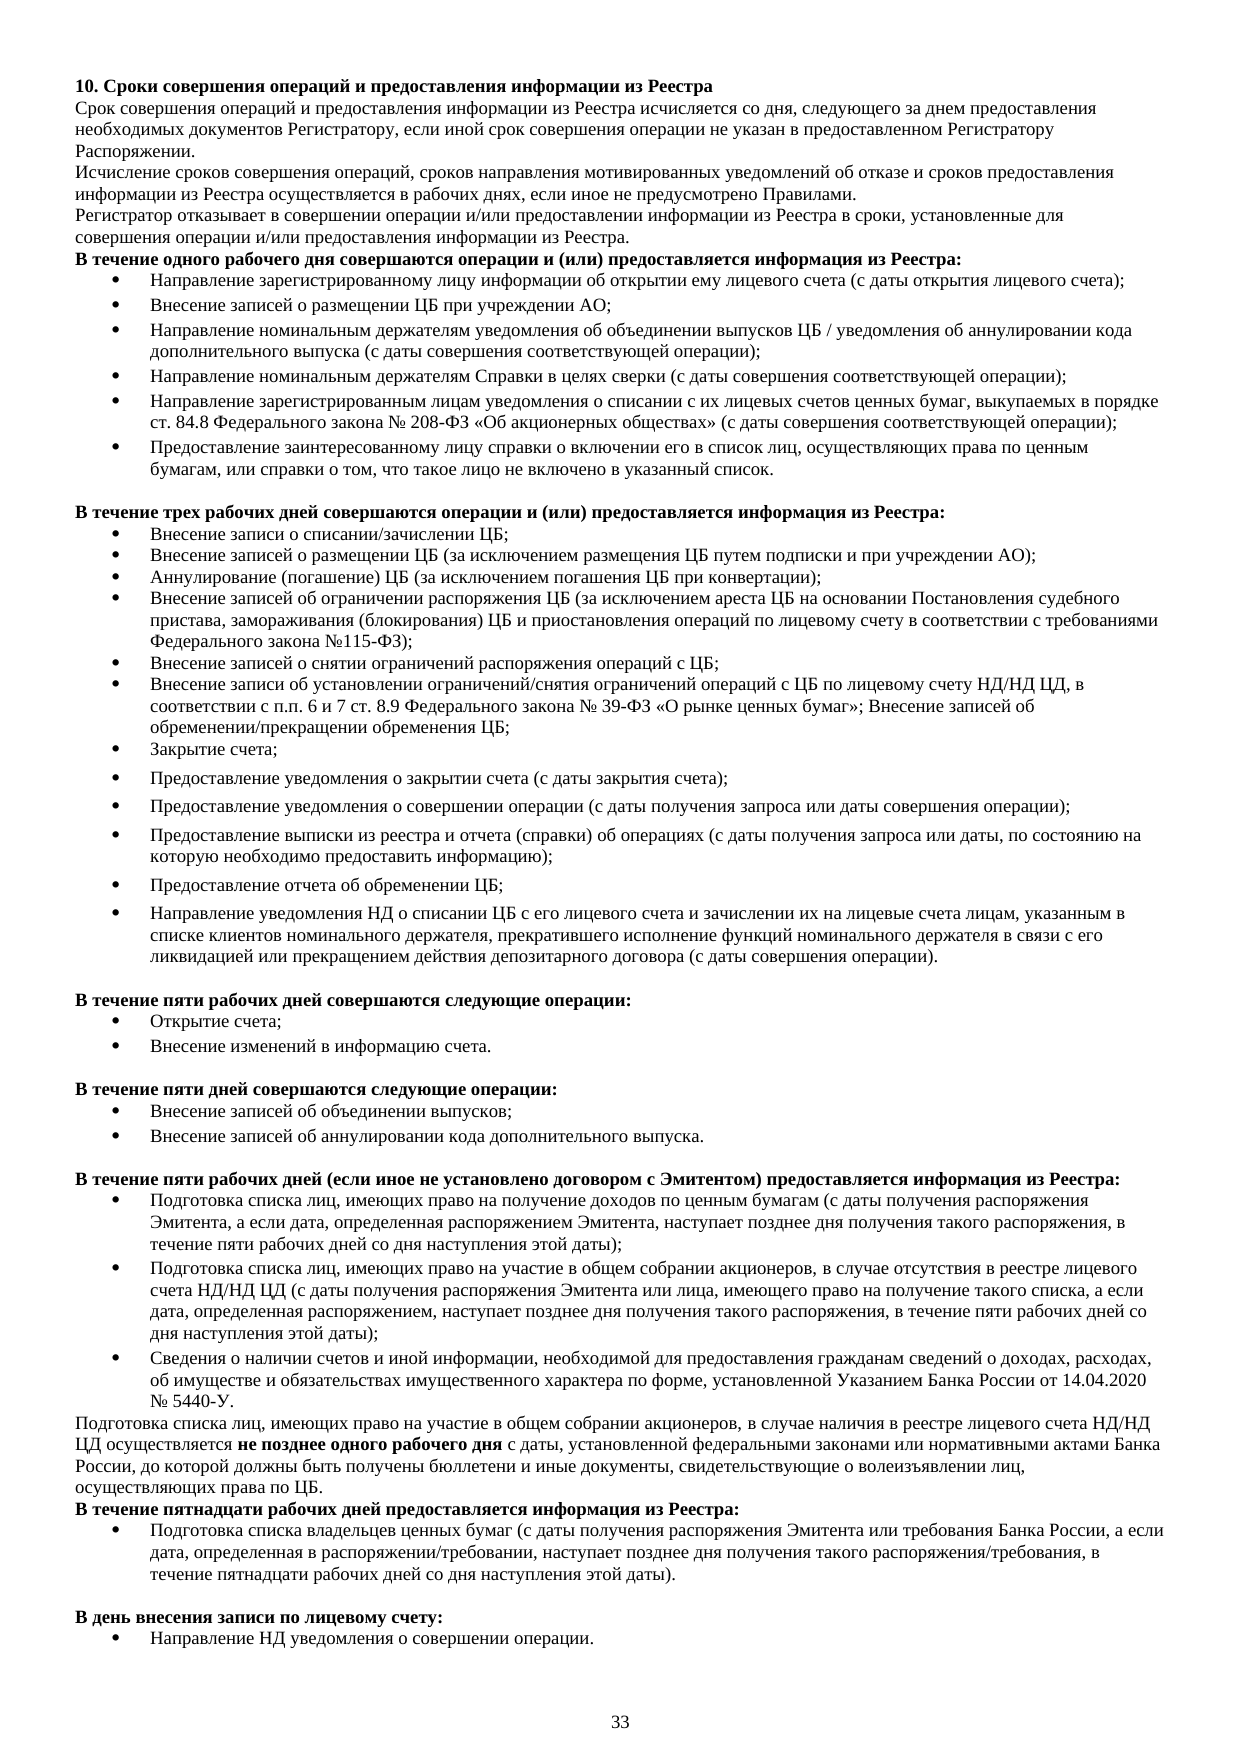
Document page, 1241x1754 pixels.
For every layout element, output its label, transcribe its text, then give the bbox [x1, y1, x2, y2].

text 10. Сроки совершения операций и предоставления информации из Реестра [75, 75, 1165, 97]
list Внесение записей о размещении ЦБ при учреждении АО; [112, 294, 1165, 315]
list Внесение изменений в информацию счета. [112, 1035, 1165, 1057]
list Предоставление заинтересованному лицу справки о включении его в список лиц, осуществляющих права по ценным бумагам, или справки о том, что такое лицо не включено в указанный список. [112, 436, 1165, 479]
text В течение пятнадцати рабочих дней предоставляется информация из Реестра: [75, 1498, 1165, 1519]
text Срок совершения операций и предоставления информации из Реестра исчисляется со дня, следующего за днем предоставления необходимых документов Регистратору, если иной срок совершения операции не указан в предоставленном Регистратору Распоряжении. [75, 97, 1165, 161]
list Направление номинальным держателям Справки в целях сверки (с даты совершения соответствующей операции); [112, 365, 1165, 387]
list Открытие счета; [112, 1010, 1165, 1032]
list Внесение записей об ограничении распоряжения ЦБ (за исключением ареста ЦБ на основании Постановления судебного пристава, замораживания (блокирования) ЦБ и приостановления операций по лицевому счету в соответствии с требованиями Федерального закона №115-ФЗ); [112, 587, 1165, 652]
list Предоставление уведомления о закрытии счета (с даты закрытия счета); [112, 767, 1165, 788]
list Внесение записей о снятии ограничений распоряжения операций с ЦБ; [112, 652, 1165, 673]
text Регистратор отказывает в совершении операции и/или предоставлении информации из Реестра в сроки, установленные для совершения операции и/или предоставления информации из Реестра. [75, 204, 1165, 247]
list Направление номинальным держателям уведомления об объединении выпусков ЦБ / уведомления об аннулировании кода дополнительного выпуска (с даты совершения соответствующей операции); [112, 319, 1165, 362]
list Внесение записей об аннулировании кода дополнительного выпуска. [112, 1124, 1165, 1146]
list Предоставление отчета об обременении ЦБ; [112, 874, 1165, 895]
list Внесение записей о размещении ЦБ (за исключением размещения ЦБ путем подписки и при учреждении АО); [112, 544, 1165, 566]
text Подготовка списка лиц, имеющих право на участие в общем собрании акционеров, в случае наличия в реестре лицевого счета НД/НД ЦД осуществляется не позднее одного рабочего дня с даты, установленной федеральными законами или нормативными актами Банка России, до которой должны быть получены бюллетени и иные документы, свидетельствующие о волеизъявлении лиц, осуществляющих права по ЦБ. [75, 1412, 1165, 1498]
list Внесение записи о списании/зачислении ЦБ; [112, 522, 1165, 544]
text В течение трех рабочих дней совершаются операции и (или) предоставляется информация из Реестра: [75, 501, 1165, 522]
text Исчисление сроков совершения операций, сроков направления мотивированных уведомлений об отказе и сроков предоставления информации из Реестра осуществляется в рабочих днях, если иное не предусмотрено Правилами. [75, 161, 1165, 204]
list Закрытие счета; [112, 738, 1165, 759]
text В течение пяти дней совершаются следующие операции: [75, 1078, 1165, 1100]
list Предоставление уведомления о совершении операции (с даты получения запроса или даты совершения операции); [112, 795, 1165, 817]
text В день внесения записи по лицевому счету: [75, 1606, 1165, 1627]
text В течение одного рабочего дня совершаются операции и (или) предоставляется информация из Реестра: [75, 247, 1165, 269]
list Подготовка списка владельцев ценных бумаг (с даты получения распоряжения Эмитента или требования Банка России, а если дата, определенная в распоряжении/требовании, наступает позднее дня получения такого распоряжения/требования, в течение пятнадцати рабочих дней со дня наступления этой даты). [112, 1519, 1165, 1584]
list Направление уведомления НД о списании ЦБ с его лицевого счета и зачислении их на лицевые счета лицам, указанным в списке клиентов номинального держателя, прекратившего исполнение функций номинального держателя в связи с его ликвидацией или прекращением действия депозитарного договора (с даты совершения операции). [112, 902, 1165, 967]
list Внесение записей об объединении выпусков; [112, 1100, 1165, 1121]
list Сведения о наличии счетов и иной информации, необходимой для предоставления гражданам сведений о доходах, расходах, об имуществе и обязательствах имущественного характера по форме, установленной Указанием Банка России от 14.04.2020 № 5440-У. [112, 1347, 1165, 1412]
list Внесение записи об установлении ограничений/снятия ограничений операций с ЦБ по лицевому счету НД/НД ЦД, в соответствии с п.п. 6 и 7 ст. 8.9 Федерального закона № 39-ФЗ «О рынке ценных бумаг»; Внесение записей об обременении/прекращении обременения ЦБ; [112, 673, 1165, 738]
list Направление зарегистрированным лицам уведомления о списании с их лицевых счетов ценных бумаг, выкупаемых в порядке ст. 84.8 Федерального закона № 208-ФЗ «Об акционерных обществах» (с даты совершения соответствующей операции); [112, 390, 1165, 433]
text В течение пяти рабочих дней (если иное не установлено договором с Эмитентом) предоставляется информация из Реестра: [75, 1168, 1165, 1189]
list Подготовка списка лиц, имеющих право на участие в общем собрании акционеров, в случае отсутствия в реестре лицевого счета НД/НД ЦД (с даты получения распоряжения Эмитента или лица, имеющего право на получение такого списка, а если дата, определенная распоряжением, наступает позднее дня получения такого распоряжения, в течение пяти рабочих дней со дня наступления этой даты); [112, 1257, 1165, 1343]
list Аннулирование (погашение) ЦБ (за исключением погашения ЦБ при конвертации); [112, 566, 1165, 587]
list Предоставление выписки из реестра и отчета (справки) об операциях (с даты получения запроса или даты, по состоянию на которую необходимо предоставить информацию); [112, 824, 1165, 867]
list Направление зарегистрированному лицу информации об открытии ему лицевого счета (с даты открытия лицевого счета); [112, 269, 1165, 291]
list Направление НД уведомления о совершении операции. [112, 1627, 1165, 1649]
text В течение пяти рабочих дней совершаются следующие операции: [75, 988, 1165, 1010]
list Подготовка списка лиц, имеющих право на получение доходов по ценным бумагам (с даты получения распоряжения Эмитента, а если дата, определенная распоряжением Эмитента, наступает позднее дня получения такого распоряжения, в течение пяти рабочих дней со дня наступления этой даты); [112, 1189, 1165, 1254]
